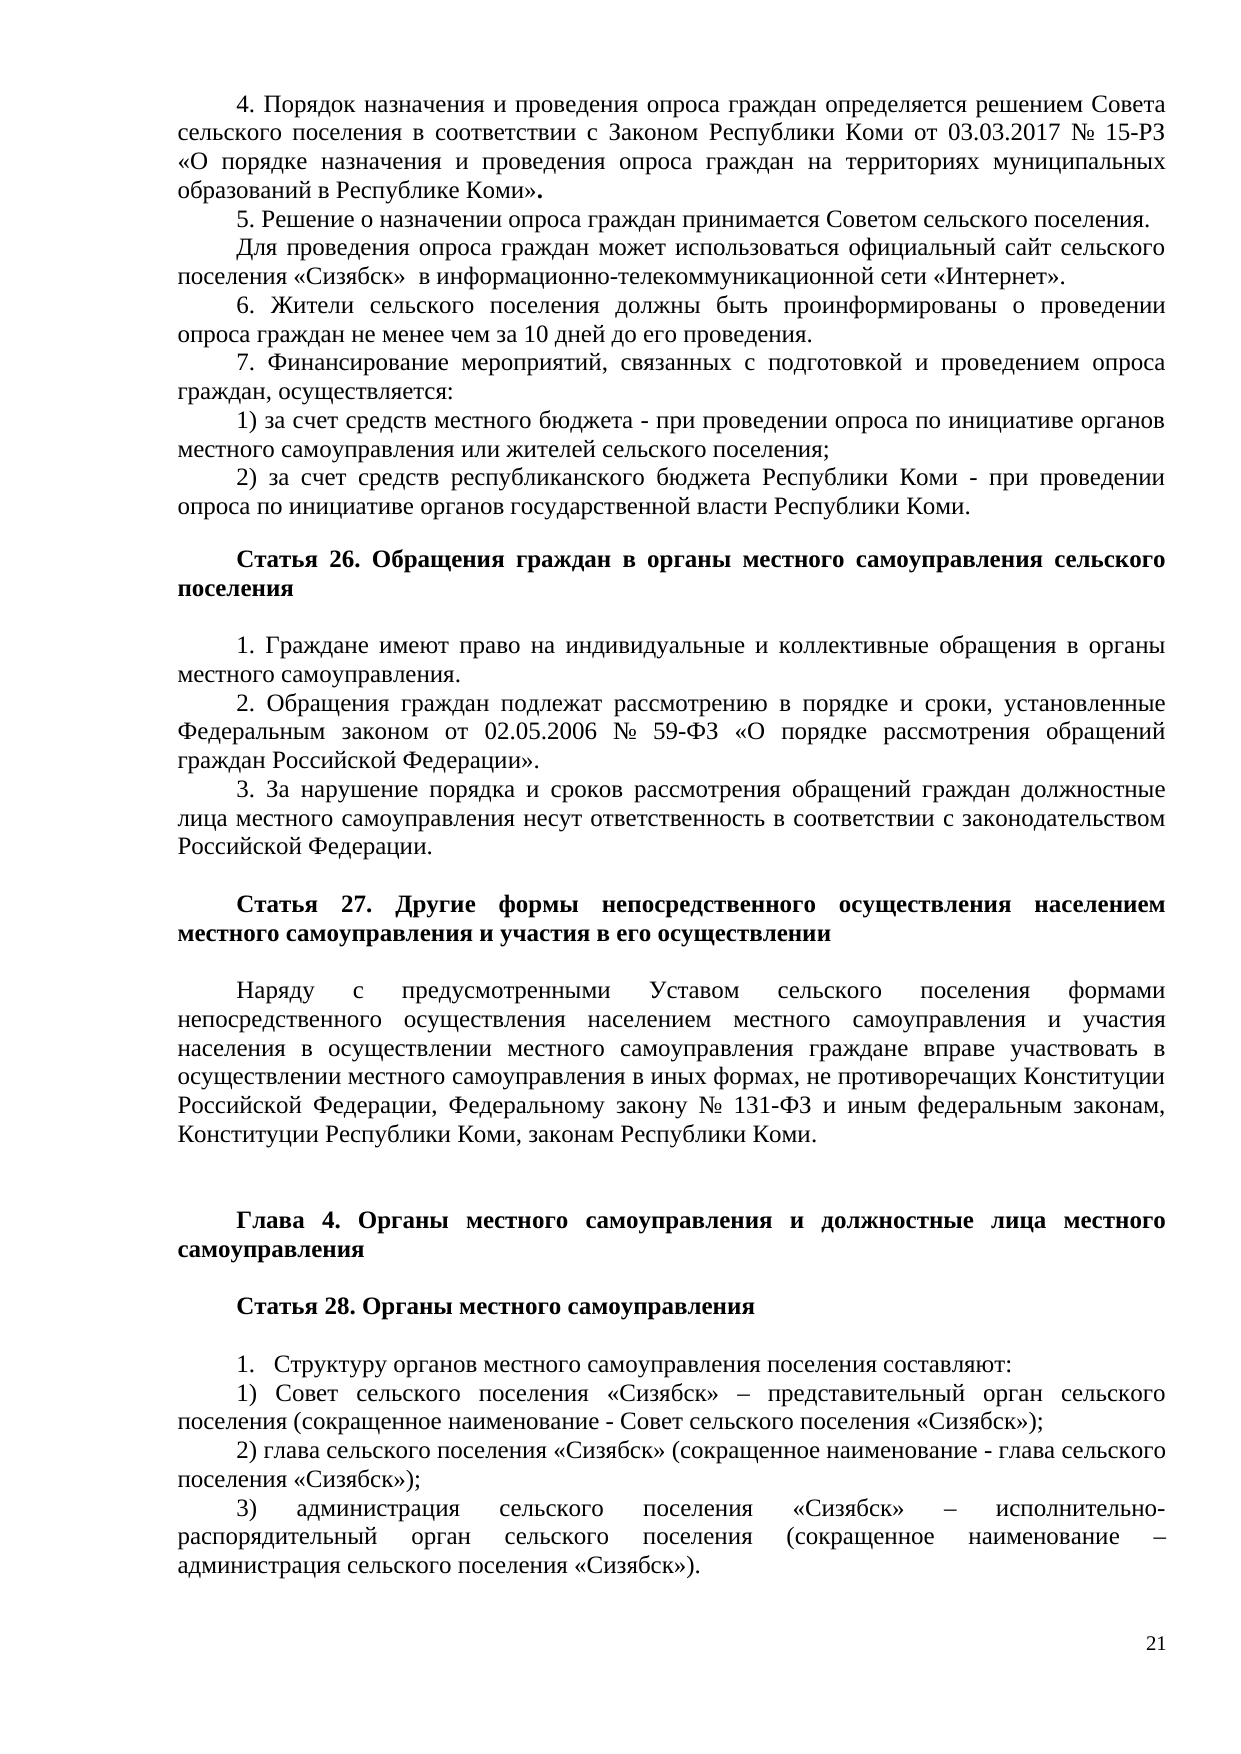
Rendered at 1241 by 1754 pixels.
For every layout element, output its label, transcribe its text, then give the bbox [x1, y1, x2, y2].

text 6. Жители сельского поселения должны быть проинформированы о проведении опроса граждан не менее чем за 10 дней до его проведения. [177, 290, 1166, 347]
subtitle Статья 26. Обращения граждан в органы местного самоуправления сельского поселения [177, 544, 1166, 601]
text 3) администрация сельского поселения «Сизябск» – исполнительно-распорядительный орган сельского поселения (сокращенное наименование – администрация сельского поселения «Сизябск»). [177, 1493, 1166, 1579]
text 1) за счет средств местного бюджета - при проведении опроса по инициативе органов местного самоуправления или жителей сельского поселения; [177, 405, 1166, 462]
subtitle Статья 27. Другие формы непосредственного осуществления населением местного самоуправления и участия в его осуществлении [177, 889, 1166, 946]
subtitle Глава 4. Органы местного самоуправления и должностные лица местного самоуправления [177, 1205, 1166, 1263]
text 2) за счет средств республиканского бюджета Республики Коми - при проведении опроса по инициативе органов государственной власти Республики Коми. [177, 462, 1166, 520]
text 2. Обращения граждан подлежат рассмотрению в порядке и сроки, установленные Федеральным законом от 02.05.2006 № 59-ФЗ «О порядке рассмотрения обращений граждан Российской Федерации». [177, 688, 1166, 774]
text 7. Финансирование мероприятий, связанных с подготовкой и проведением опроса граждан, осуществляется: [177, 347, 1166, 405]
text 1. Граждане имеют право на индивидуальные и коллективные обращения в органы местного самоуправления. [177, 630, 1166, 688]
subtitle Статья 28. Органы местного самоуправления [177, 1291, 1166, 1320]
list Структуру органов местного самоуправления поселения составляют: [236, 1349, 1166, 1378]
text 4. Порядок назначения и проведения опроса граждан определяется решением Совета сельского поселения в соответствии с Законом Республики Коми от 03.03.2017 № 15-РЗ «О порядке назначения и проведения опроса граждан на территориях муниципальных образований в Республике Коми». [177, 89, 1166, 204]
text Для проведения опроса граждан может использоваться официальный сайт сельского поселения «Сизябск» в информационно-телекоммуникационной сети «Интернет». [177, 232, 1166, 290]
text Наряду с предусмотренными Уставом сельского поселения формами непосредственного осуществления населением местного самоуправления и участия населения в осуществлении местного самоуправления граждане вправе участвовать в осуществлении местного самоуправления в иных формах, не противоречащих Конституции Российской Федерации, Федеральному закону № 131-ФЗ и иным федеральным законам, Конституции Республики Коми, законам Республики Коми. [177, 975, 1166, 1148]
text 2) глава сельского поселения «Сизябск» (сокращенное наименование - глава сельского поселения «Сизябск»); [177, 1435, 1166, 1493]
text 3. За нарушение порядка и сроков рассмотрения обращений граждан должностные лица местного самоуправления несут ответственность в соответствии с законодательством Российской Федерации. [177, 774, 1166, 860]
text 5. Решение о назначении опроса граждан принимается Советом сельского поселения. [177, 204, 1166, 232]
text 1) Совет сельского поселения «Сизябск» – представительный орган сельского поселения (сокращенное наименование - Совет сельского поселения «Сизябск»); [177, 1378, 1166, 1435]
